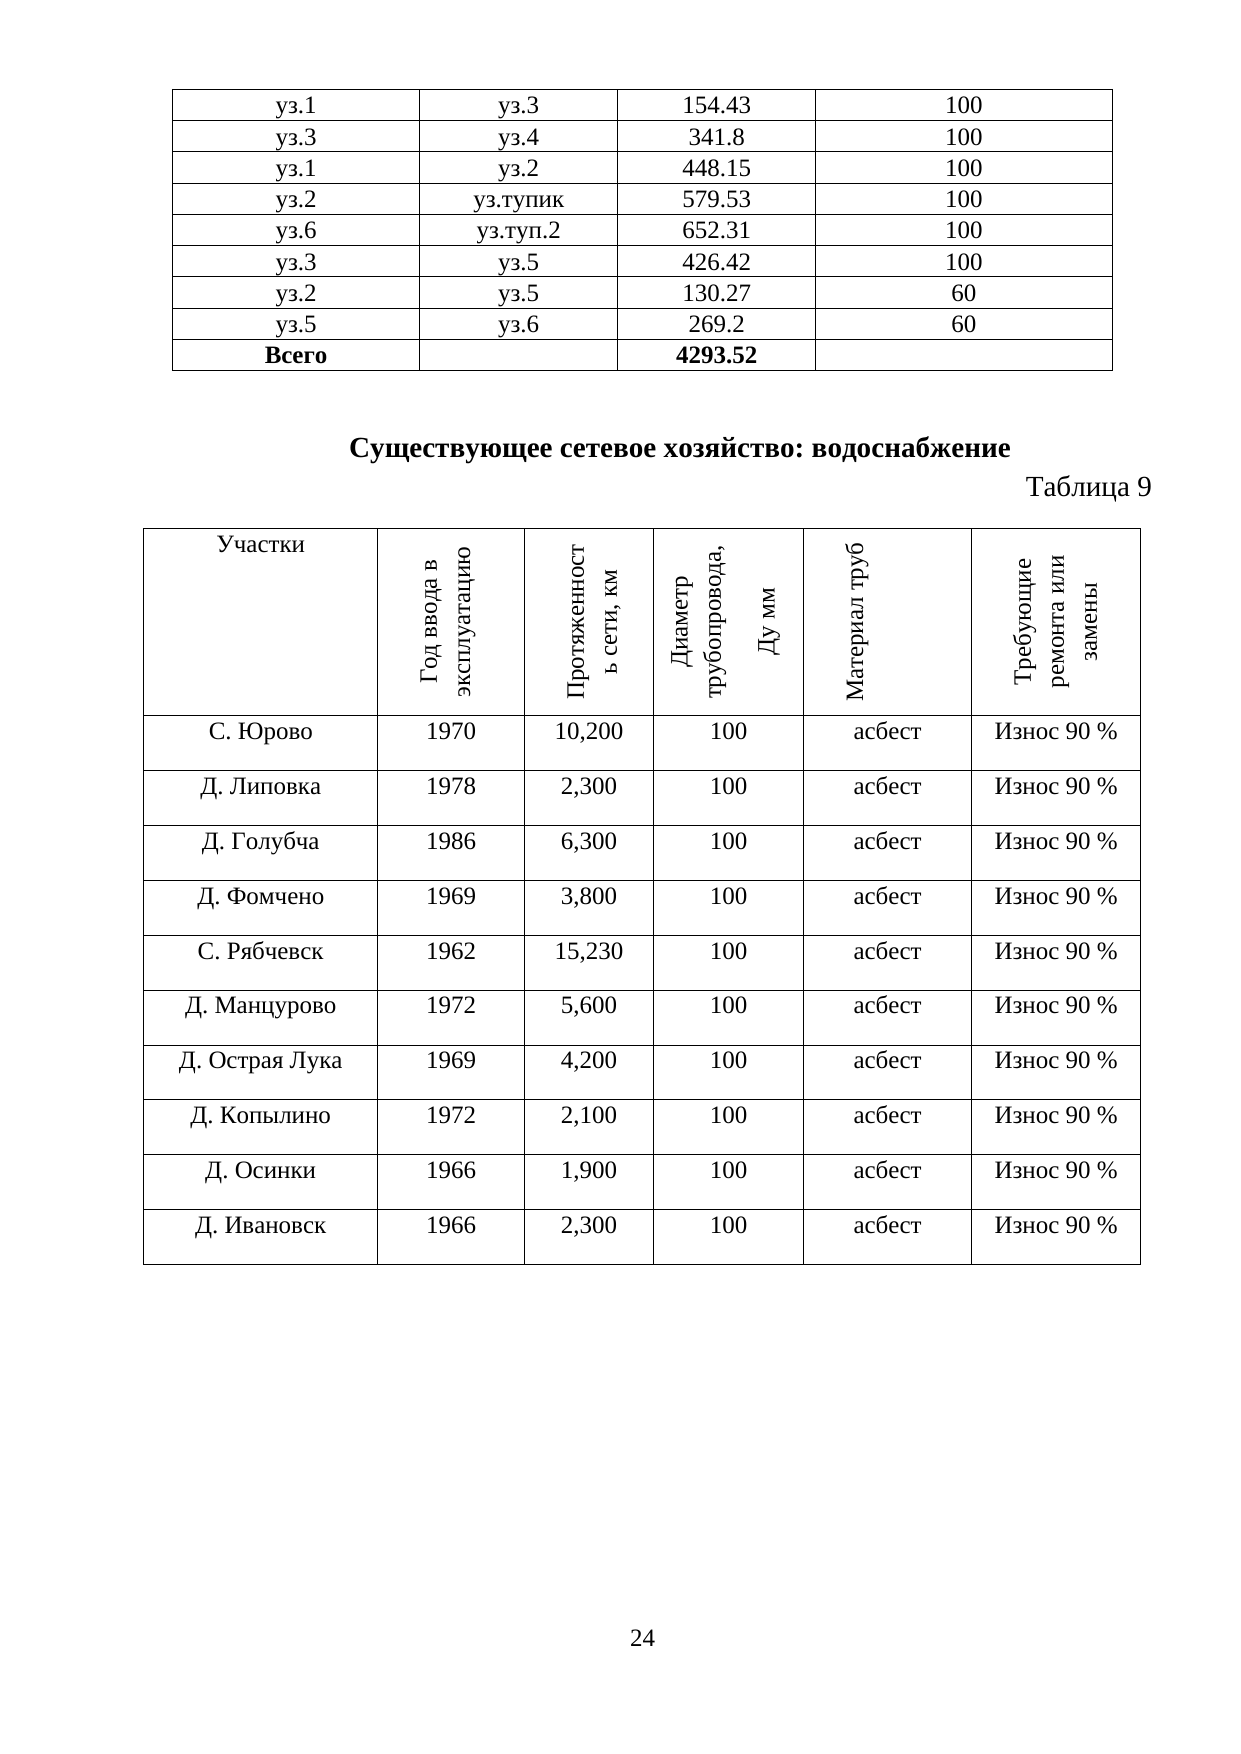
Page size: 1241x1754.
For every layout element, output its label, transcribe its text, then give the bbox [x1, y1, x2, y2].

table_header Участки [144, 529, 377, 715]
table_header Требующие ремонта или замены [972, 529, 1140, 715]
table_cell 269.2 [618, 309, 815, 339]
table_cell [420, 340, 617, 370]
table_cell 100 [816, 90, 1112, 120]
table_cell асбест [804, 1155, 971, 1209]
table_cell уз.5 [420, 277, 617, 307]
table_cell 448.15 [618, 152, 815, 182]
table_header Материал труб [804, 529, 971, 715]
table_cell уз.1 [173, 90, 419, 120]
table_cell Д. Ивановск [144, 1210, 377, 1264]
table_cell 1972 [378, 991, 524, 1044]
table_cell Износ 90 % [972, 991, 1140, 1044]
table_cell асбест [804, 991, 971, 1044]
table_cell 60 [816, 277, 1112, 307]
table_cell 15,230 [525, 936, 653, 989]
table_cell 1969 [378, 881, 524, 935]
table_cell уз.туп.2 [420, 215, 617, 245]
table_cell [816, 340, 1112, 370]
table_cell 100 [654, 826, 803, 880]
table_cell 1970 [378, 716, 524, 770]
table_header Год ввода в эксплуатацию [378, 529, 524, 715]
list Таблица 9 [208, 469, 1152, 502]
table_cell Всего [173, 340, 419, 370]
table_cell 100 [654, 1100, 803, 1154]
table_cell С. Рябчевск [144, 936, 377, 989]
table_cell 1978 [378, 771, 524, 825]
table_cell Д. Острая Лука [144, 1046, 377, 1099]
table_cell Износ 90 % [972, 881, 1140, 935]
table_cell 1986 [378, 826, 524, 880]
table_cell Д. Копылино [144, 1100, 377, 1154]
table_cell уз.6 [173, 215, 419, 245]
table_cell 1972 [378, 1100, 524, 1154]
list Существующее сетевое хозяйство: водоснабжение [208, 430, 1152, 464]
table_cell уз.2 [420, 152, 617, 182]
table_cell Износ 90 % [972, 1100, 1140, 1154]
table_cell уз.1 [173, 152, 419, 182]
table_cell асбест [804, 826, 971, 880]
table_cell асбест [804, 716, 971, 770]
table_cell асбест [804, 936, 971, 989]
table_cell 100 [654, 1155, 803, 1209]
table_cell 1969 [378, 1046, 524, 1099]
table_cell Износ 90 % [972, 716, 1140, 770]
table_cell асбест [804, 1046, 971, 1099]
table_cell 130.27 [618, 277, 815, 307]
table_cell 100 [654, 1210, 803, 1264]
table_cell уз.2 [173, 184, 419, 214]
table_cell Износ 90 % [972, 826, 1140, 880]
table_cell Износ 90 % [972, 936, 1140, 989]
table_cell С. Юрово [144, 716, 377, 770]
table_cell 100 [654, 771, 803, 825]
table_cell Д. Голубча [144, 826, 377, 880]
table_cell 426.42 [618, 246, 815, 276]
table_cell Износ 90 % [972, 1046, 1140, 1099]
table_cell 100 [816, 152, 1112, 182]
table_cell 579.53 [618, 184, 815, 214]
table_cell 100 [654, 881, 803, 935]
table_cell уз.5 [173, 309, 419, 339]
table_cell 100 [654, 1046, 803, 1099]
table_cell 4293.52 [618, 340, 815, 370]
table_cell Износ 90 % [972, 771, 1140, 825]
table_cell Д. Манцурово [144, 991, 377, 1044]
table_cell 100 [654, 936, 803, 989]
table_cell 100 [654, 716, 803, 770]
table_cell асбест [804, 1100, 971, 1154]
table_cell Д. Липовка [144, 771, 377, 825]
table_cell уз.6 [420, 309, 617, 339]
table_cell 1,900 [525, 1155, 653, 1209]
table_cell уз.5 [420, 246, 617, 276]
table_cell 341.8 [618, 121, 815, 151]
table_cell 100 [816, 184, 1112, 214]
table_cell 100 [816, 215, 1112, 245]
table_header Протяженность сети, км [525, 529, 653, 715]
table_cell 4,200 [525, 1046, 653, 1099]
table_cell 1966 [378, 1210, 524, 1264]
table_cell 100 [816, 246, 1112, 276]
table_cell Д. Фомчено [144, 881, 377, 935]
table_cell Износ 90 % [972, 1210, 1140, 1264]
table_cell 2,300 [525, 771, 653, 825]
table_cell уз.2 [173, 277, 419, 307]
table_cell 154.43 [618, 90, 815, 120]
table_cell асбест [804, 771, 971, 825]
table_header Диаметр трубопровода, Ду мм [654, 529, 803, 715]
table_cell 5,600 [525, 991, 653, 1044]
table_cell уз.3 [173, 246, 419, 276]
table_cell 652.31 [618, 215, 815, 245]
table_cell 1962 [378, 936, 524, 989]
table_cell 2,300 [525, 1210, 653, 1264]
table_cell 2,100 [525, 1100, 653, 1154]
table_cell Д. Осинки [144, 1155, 377, 1209]
table_cell уз.4 [420, 121, 617, 151]
table_cell 100 [816, 121, 1112, 151]
table_cell 100 [654, 991, 803, 1044]
table_cell 1966 [378, 1155, 524, 1209]
table_cell Износ 90 % [972, 1155, 1140, 1209]
table_cell 3,800 [525, 881, 653, 935]
table_cell уз.3 [173, 121, 419, 151]
table_cell уз.3 [420, 90, 617, 120]
table_cell асбест [804, 1210, 971, 1264]
table_cell 10,200 [525, 716, 653, 770]
table_cell асбест [804, 881, 971, 935]
table_cell уз.тупик [420, 184, 617, 214]
table_cell 6,300 [525, 826, 653, 880]
table_cell 60 [816, 309, 1112, 339]
